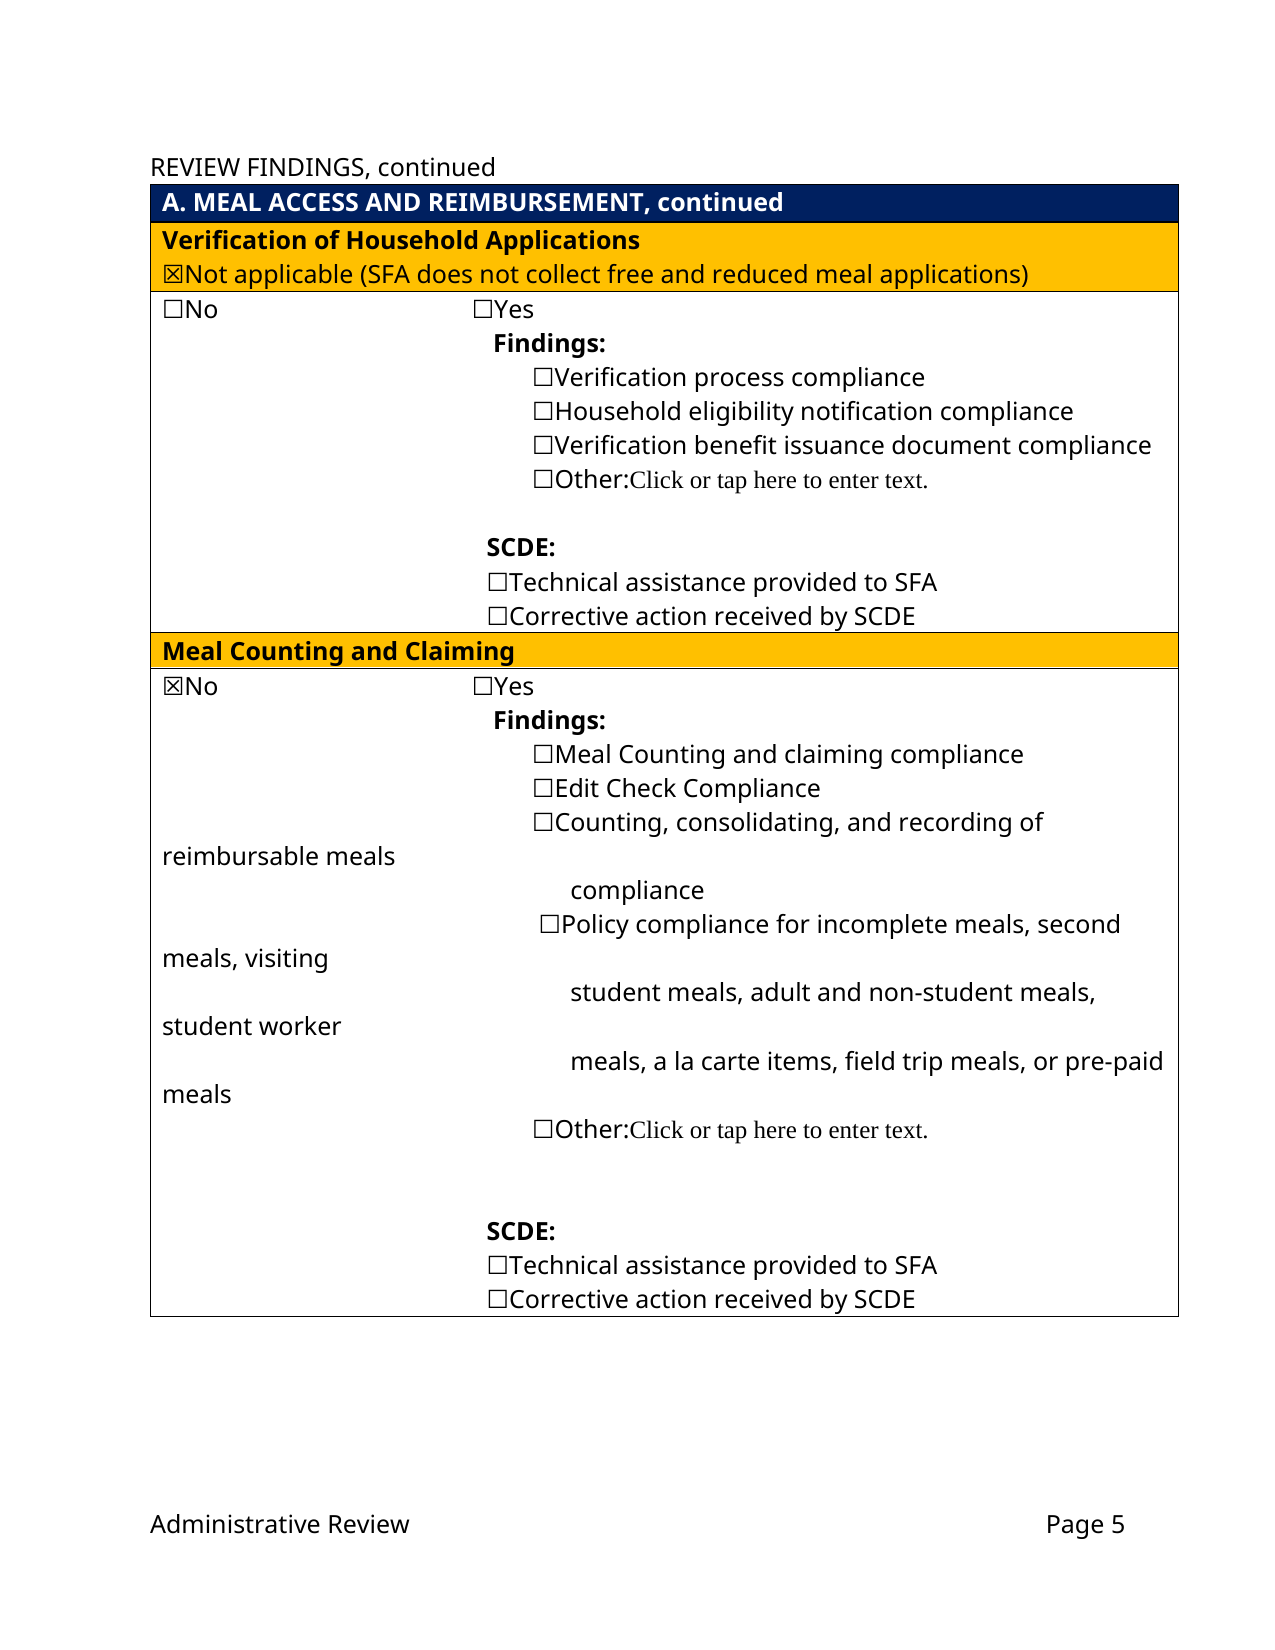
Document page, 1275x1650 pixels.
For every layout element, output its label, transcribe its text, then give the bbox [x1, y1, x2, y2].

table_cell Meal Counting and Claiming [151, 633, 1178, 667]
table_header A. MEAL ACCESS AND REIMBURSEMENT, continued [151, 185, 1178, 221]
table_cell Verification of Household Applications Not applicable (SFA does not collect free and reduced meal applications) [151, 223, 1178, 291]
text REVIEW FINDINGS, continued [150, 150, 1125, 184]
table_cell No Yes Findings: Verification process compliance Household eligibility notification compliance Verification benefit issuance document compliance Other: SCDE: Technical assistance provided to SFA Corrective action received by SCDE [151, 292, 1178, 632]
table_cell No Yes Findings: Meal Counting and claiming compliance Edit Check Compliance Counting, consolidating, and recording of reimbursable meals compliance Policy compliance for incomplete meals, second meals, visiting student meals, adult and non-student meals, student worker meals, a la carte items, field trip meals, or pre-paid meals Other: SCDE: Technical assistance provided to SFA Corrective action received by SCDE [151, 669, 1178, 1316]
